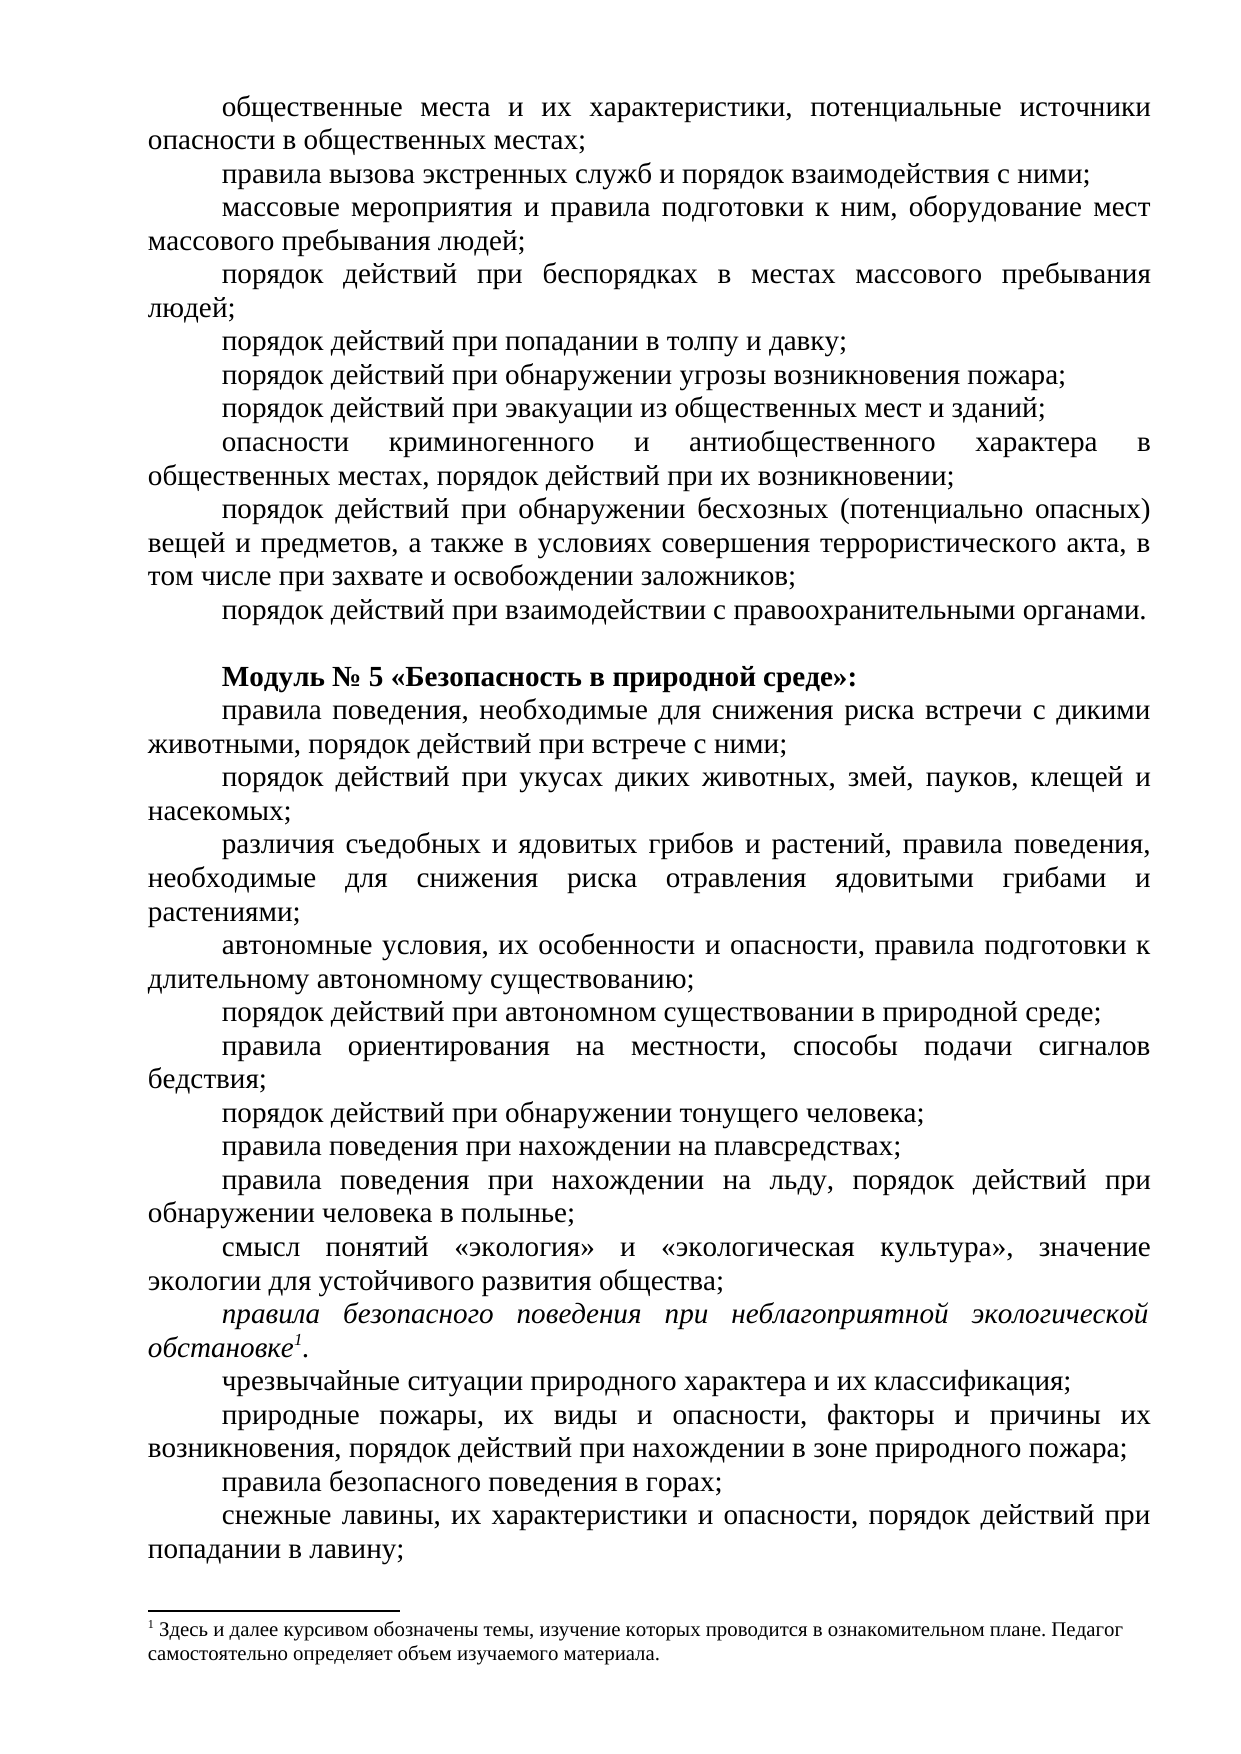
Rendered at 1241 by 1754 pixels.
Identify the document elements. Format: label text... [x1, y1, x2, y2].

text природные пожары, их виды и опасности, факторы и причины их возникновения, порядок действий при нахождении в зоне природного пожара; [148, 1397, 1152, 1464]
text порядок действий при взаимодействии с правоохранительными органами. [148, 592, 1152, 625]
text порядок действий при попадании в толпу и давку; [148, 323, 1152, 357]
text массовые мероприятия и правила подготовки к ним, оборудование мест массового пребывания людей; [148, 189, 1152, 256]
text правила безопасного поведения при неблагоприятной экологической обстановке. [148, 1296, 1152, 1363]
text правила поведения при нахождении на льду, порядок действий при обнаружении человека в полынье; [148, 1162, 1152, 1229]
text чрезвычайные ситуации природного характера и их классификация; [148, 1363, 1152, 1397]
text Модуль № 5 «Безопасность в природной среде»: [148, 659, 1152, 692]
text порядок действий при укусах диких животных, змей, пауков, клещей и насекомых; [148, 759, 1152, 827]
text порядок действий при эвакуации из общественных мест и зданий; [148, 391, 1152, 424]
text снежные лавины, их характеристики и опасности, порядок действий при попадании в лавину; [148, 1497, 1152, 1564]
text общественные места и их характеристики, потенциальные источники опасности в общественных местах; [148, 89, 1152, 156]
text различия съедобных и ядовитых грибов и растений, правила поведения, необходимые для снижения риска отравления ядовитыми грибами и растениями; [148, 827, 1152, 927]
text правила поведения, необходимые для снижения риска встречи с дикими животными, порядок действий при встрече с ними; [148, 692, 1152, 759]
text порядок действий при автономном существовании в природной среде; [148, 994, 1152, 1028]
text правила поведения при нахождении на плавсредствах; [148, 1128, 1152, 1162]
text порядок действий при беспорядках в местах массового пребывания людей; [148, 256, 1152, 323]
text смысл понятий «экология» и «экологическая культура», значение экологии для устойчивого развития общества; [148, 1229, 1152, 1296]
text автономные условия, их особенности и опасности, правила подготовки к длительному автономному существованию; [148, 927, 1152, 994]
text опасности криминогенного и антиобщественного характера в общественных местах, порядок действий при их возникновении; [148, 424, 1152, 491]
text правила безопасного поведения в горах; [148, 1464, 1152, 1497]
text порядок действий при обнаружении угрозы возникновения пожара; [148, 357, 1152, 391]
text правила вызова экстренных служб и порядок взаимодействия с ними; [148, 156, 1152, 189]
text порядок действий при обнаружении тонущего человека; [148, 1095, 1152, 1128]
text порядок действий при обнаружении бесхозных (потенциально опасных) вещей и предметов, а также в условиях совершения террористического акта, в том числе при захвате и освобождении заложников; [148, 491, 1152, 592]
text правила ориентирования на местности, способы подачи сигналов бедствия; [148, 1028, 1152, 1095]
